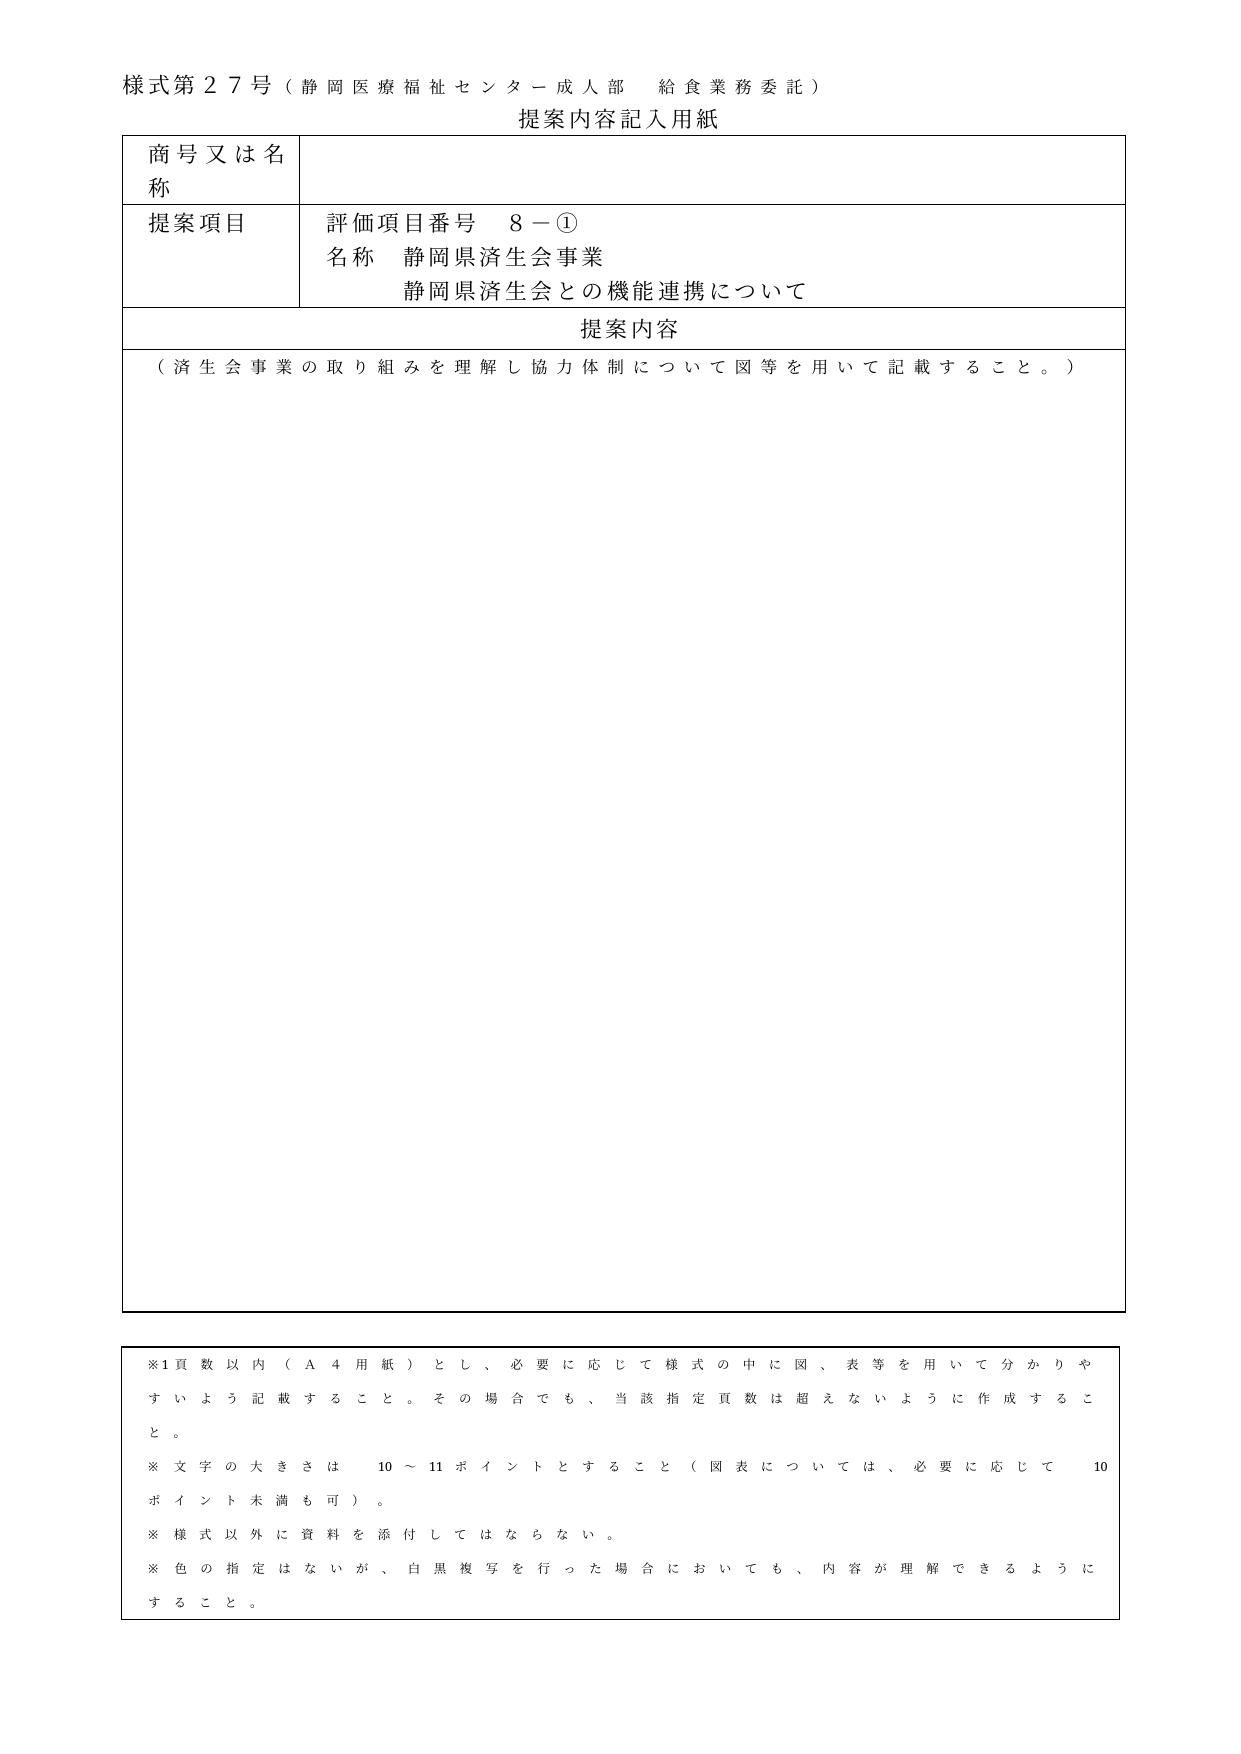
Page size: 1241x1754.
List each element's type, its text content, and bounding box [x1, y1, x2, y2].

table_cell 提案項目 [123, 205, 299, 307]
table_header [122, 1348, 1119, 1619]
text 提案内容記入用紙 [122, 101, 1118, 135]
text 様式第２７号（静岡医療福祉センター成人部 給食業務委託） [122, 67, 1118, 101]
table_header 商号又は名称 [123, 136, 299, 204]
table_cell （済生会事業の取り組みを理解し協力体制について図等を用いて記載すること。） [123, 350, 1125, 1311]
table_cell 評価項目番号 ８－① 名称 静岡県済生会事業 静岡県済生会との機能連携について [300, 205, 1125, 307]
table_header [300, 136, 1125, 204]
table_cell 提案内容 [123, 308, 1125, 349]
